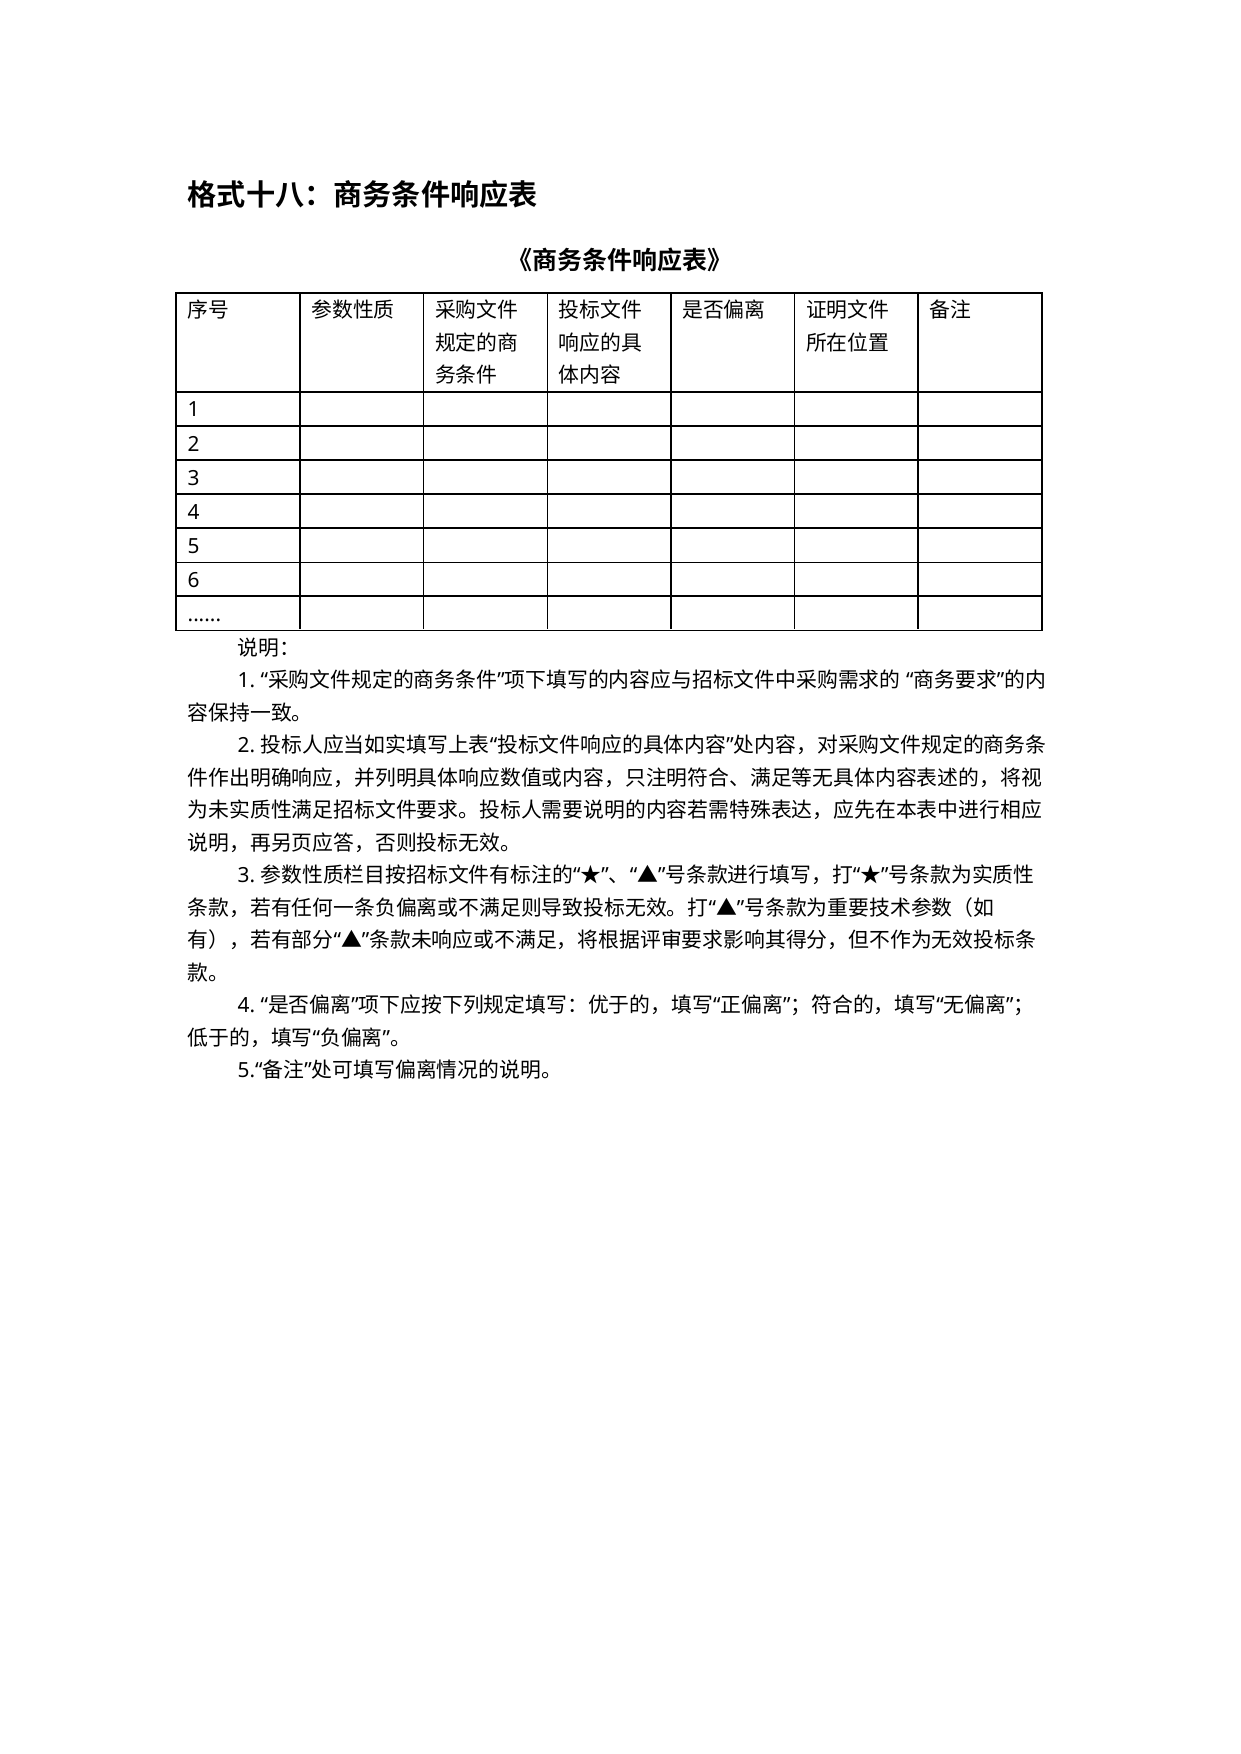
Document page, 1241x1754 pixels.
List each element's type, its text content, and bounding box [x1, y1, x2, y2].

table_cell [672, 495, 794, 527]
table_cell [548, 393, 670, 425]
text 2. 投标人应当如实填写上表“投标文件响应的具体内容”处内容，对采购文件规定的商务条件作出明确响应，并列明具体响应数值或内容，只注明符合、满足等无具体内容表述的，将视为未实质性满足招标文件要求。投标人需要说明的内容若需特殊表达，应先在本表中进行相应说明，再另页应答，否则投标无效。 [187, 728, 1053, 858]
table_cell [301, 427, 423, 459]
table_cell [424, 393, 547, 425]
table_header 备注 [919, 294, 1041, 391]
table_cell [548, 427, 670, 459]
table_header 投标文件响应的具体内容 [548, 294, 670, 391]
table_cell [548, 529, 670, 561]
table_cell [795, 427, 917, 459]
table_cell [795, 529, 917, 561]
table_header 参数性质 [301, 294, 423, 391]
table_cell [919, 495, 1041, 527]
text 5.“备注”处可填写偏离情况的说明。 [187, 1053, 1053, 1086]
table_cell [919, 393, 1041, 425]
table_cell [795, 597, 917, 629]
table_cell [424, 597, 547, 629]
text 说明： [187, 631, 1053, 663]
table_cell [672, 461, 794, 493]
table_header 序号 [177, 294, 299, 391]
table_cell [672, 563, 794, 595]
table_cell [548, 461, 670, 493]
table_cell [301, 529, 423, 561]
table_cell [301, 393, 423, 425]
text 3. 参数性质栏目按招标文件有标注的“★”、“▲”号条款进行填写，打“★”号条款为实质性条款，若有任何一条负偏离或不满足则导致投标无效。打“▲”号条款为重要技术参数（如有），若有部分“▲”条款未响应或不满足，将根据评审要求影响其得分，但不作为无效投标条款。 [187, 858, 1053, 988]
table_header 证明文件所在位置 [795, 294, 917, 391]
table_cell [672, 427, 794, 459]
table_cell 4 [177, 495, 299, 527]
table_cell [795, 461, 917, 493]
table_cell 3 [177, 461, 299, 493]
table_cell [919, 427, 1041, 459]
table_cell [672, 529, 794, 561]
table_cell [301, 597, 423, 629]
table_cell [301, 495, 423, 527]
text 《商务条件响应表》 [187, 227, 1053, 292]
table_cell [919, 563, 1041, 595]
table_cell 6 [177, 563, 299, 595]
table_cell [919, 529, 1041, 561]
table_cell [672, 597, 794, 629]
table_cell [795, 563, 917, 595]
table_cell 2 [177, 427, 299, 459]
table_cell [548, 495, 670, 527]
text 4. “是否偏离”项下应按下列规定填写：优于的，填写“正偏离”；符合的，填写“无偏离”；低于的，填写“负偏离”。 [187, 988, 1053, 1053]
table_cell ...... [177, 597, 299, 629]
table_cell [424, 461, 547, 493]
table_header 采购文件规定的商务条件 [424, 294, 547, 391]
text 格式十八：商务条件响应表 [187, 162, 1053, 227]
table_cell [424, 427, 547, 459]
table_cell 1 [177, 393, 299, 425]
table_header 是否偏离 [672, 294, 794, 391]
table_cell [672, 393, 794, 425]
table_cell [795, 393, 917, 425]
table_cell [919, 597, 1041, 629]
table_cell [301, 563, 423, 595]
table_cell [301, 461, 423, 493]
table_cell [424, 563, 547, 595]
table_cell [548, 597, 670, 629]
table_cell [548, 563, 670, 595]
table_cell [424, 495, 547, 527]
text 1. “采购文件规定的商务条件”项下填写的内容应与招标文件中采购需求的 “商务要求”的内容保持一致。 [187, 663, 1053, 728]
table_cell [795, 495, 917, 527]
table_cell [424, 529, 547, 561]
table_cell 5 [177, 529, 299, 561]
table_cell [919, 461, 1041, 493]
